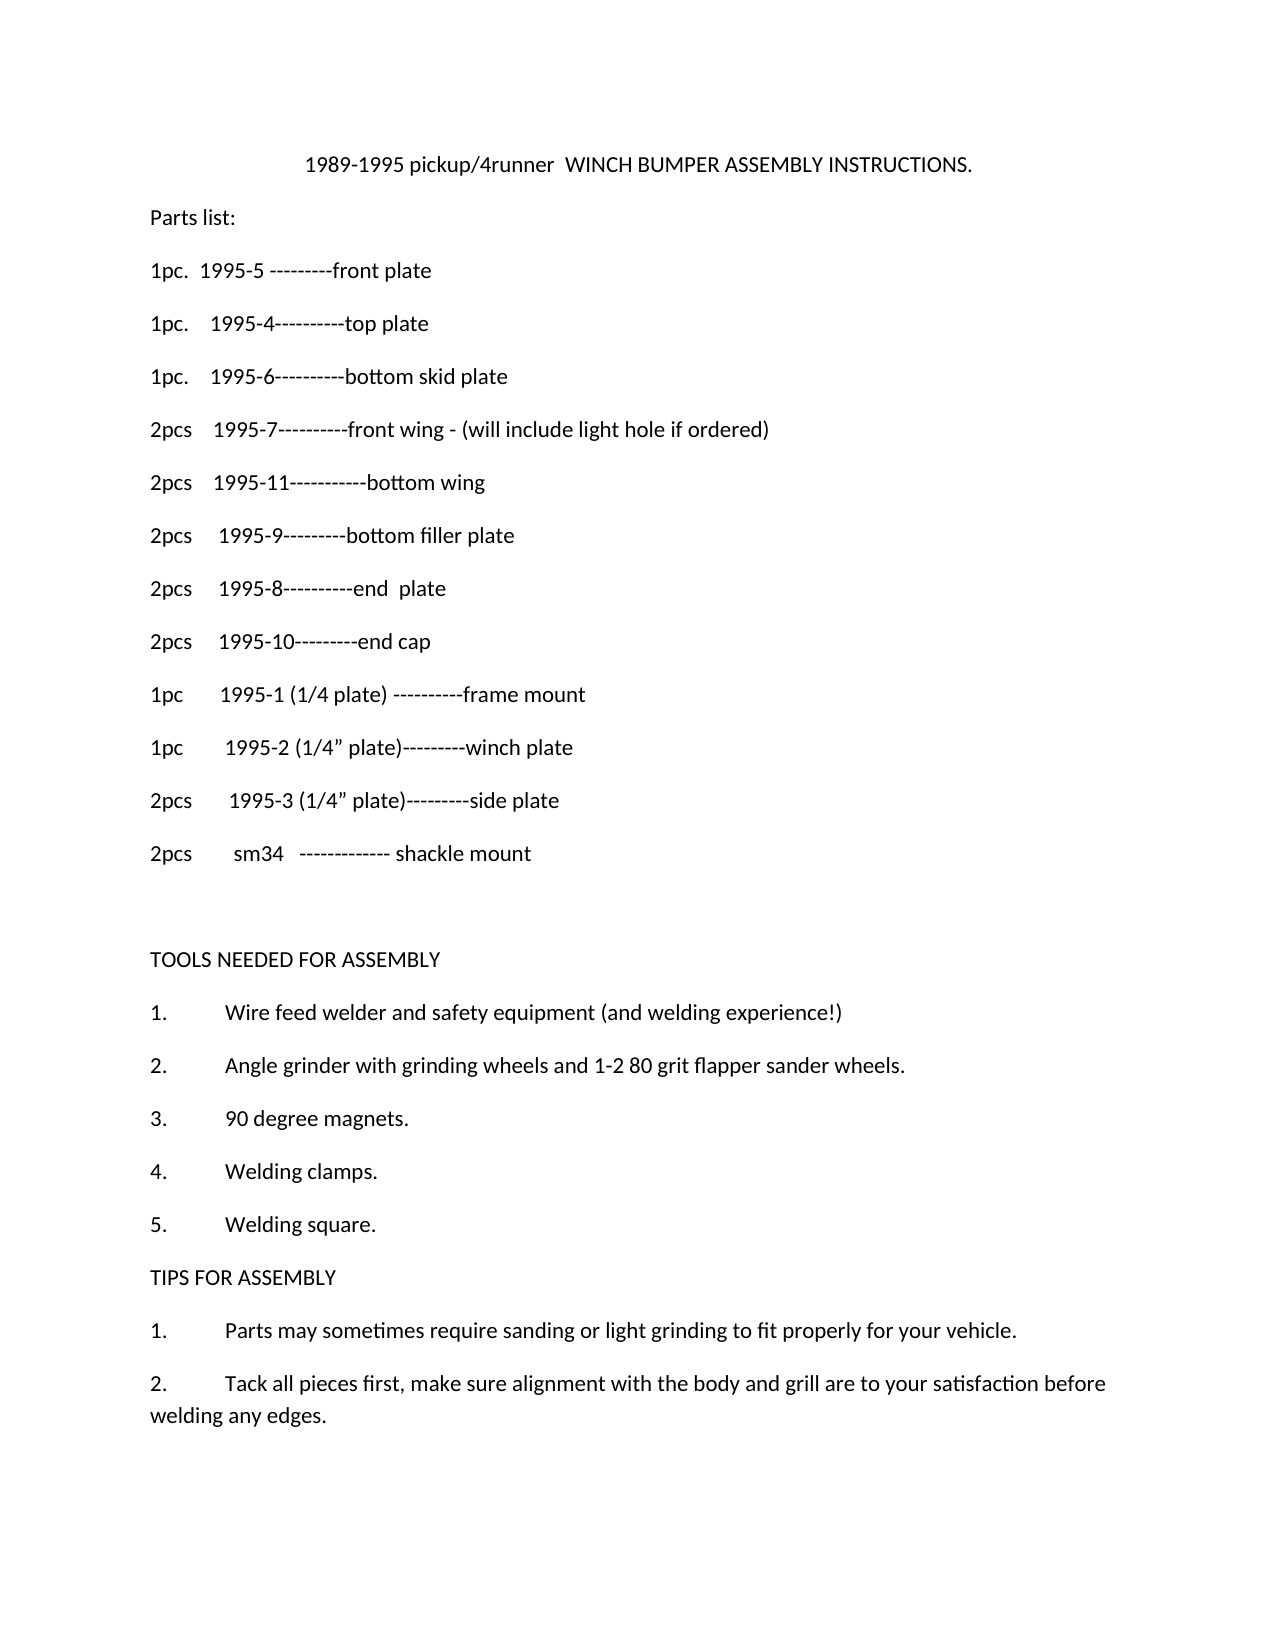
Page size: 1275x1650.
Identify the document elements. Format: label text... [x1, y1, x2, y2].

text 2. Tack all pieces first, make sure alignment with the body and grill are to your satisfaction before welding any edges. [150, 1369, 1125, 1430]
text 4. Welding clamps. [150, 1157, 1125, 1185]
text 5. Welding square. [150, 1210, 1125, 1238]
text 2pcs 1995-7----------front wing - (will include light hole if ordered) [150, 415, 1125, 443]
text 2pcs 1995-10---------end cap [150, 627, 1125, 655]
text TIPS FOR ASSEMBLY [150, 1263, 1125, 1291]
text 2pcs sm34 ------------- shackle mount [150, 839, 1125, 867]
text 1pc. 1995-4----------top plate [150, 309, 1125, 337]
text 1pc 1995-2 (1/4” plate)---------winch plate [150, 733, 1125, 761]
text 1989-1995 pickup/4runner WINCH BUMPER ASSEMBLY INSTRUCTIONS. [150, 150, 1125, 178]
text 1pc 1995-1 (1/4 plate) ----------frame mount [150, 680, 1125, 708]
text 1. Parts may sometimes require sanding or light grinding to fit properly for your vehicle. [150, 1316, 1125, 1344]
text 2pcs 1995-8----------end plate [150, 574, 1125, 602]
text TOOLS NEEDED FOR ASSEMBLY [150, 945, 1125, 973]
text 1. Wire feed welder and safety equipment (and welding experience!) [150, 998, 1125, 1026]
text 1pc. 1995-5 ---------front plate [150, 256, 1125, 284]
text 2pcs 1995-9---------bottom filler plate [150, 521, 1125, 549]
text 2pcs 1995-3 (1/4” plate)---------side plate [150, 786, 1125, 814]
text Parts list: [150, 203, 1125, 231]
text 1pc. 1995-6----------bottom skid plate [150, 362, 1125, 390]
text 2. Angle grinder with grinding wheels and 1-2 80 grit flapper sander wheels. [150, 1051, 1125, 1079]
text 3. 90 degree magnets. [150, 1104, 1125, 1132]
text 2pcs 1995-11-----------bottom wing [150, 468, 1125, 496]
